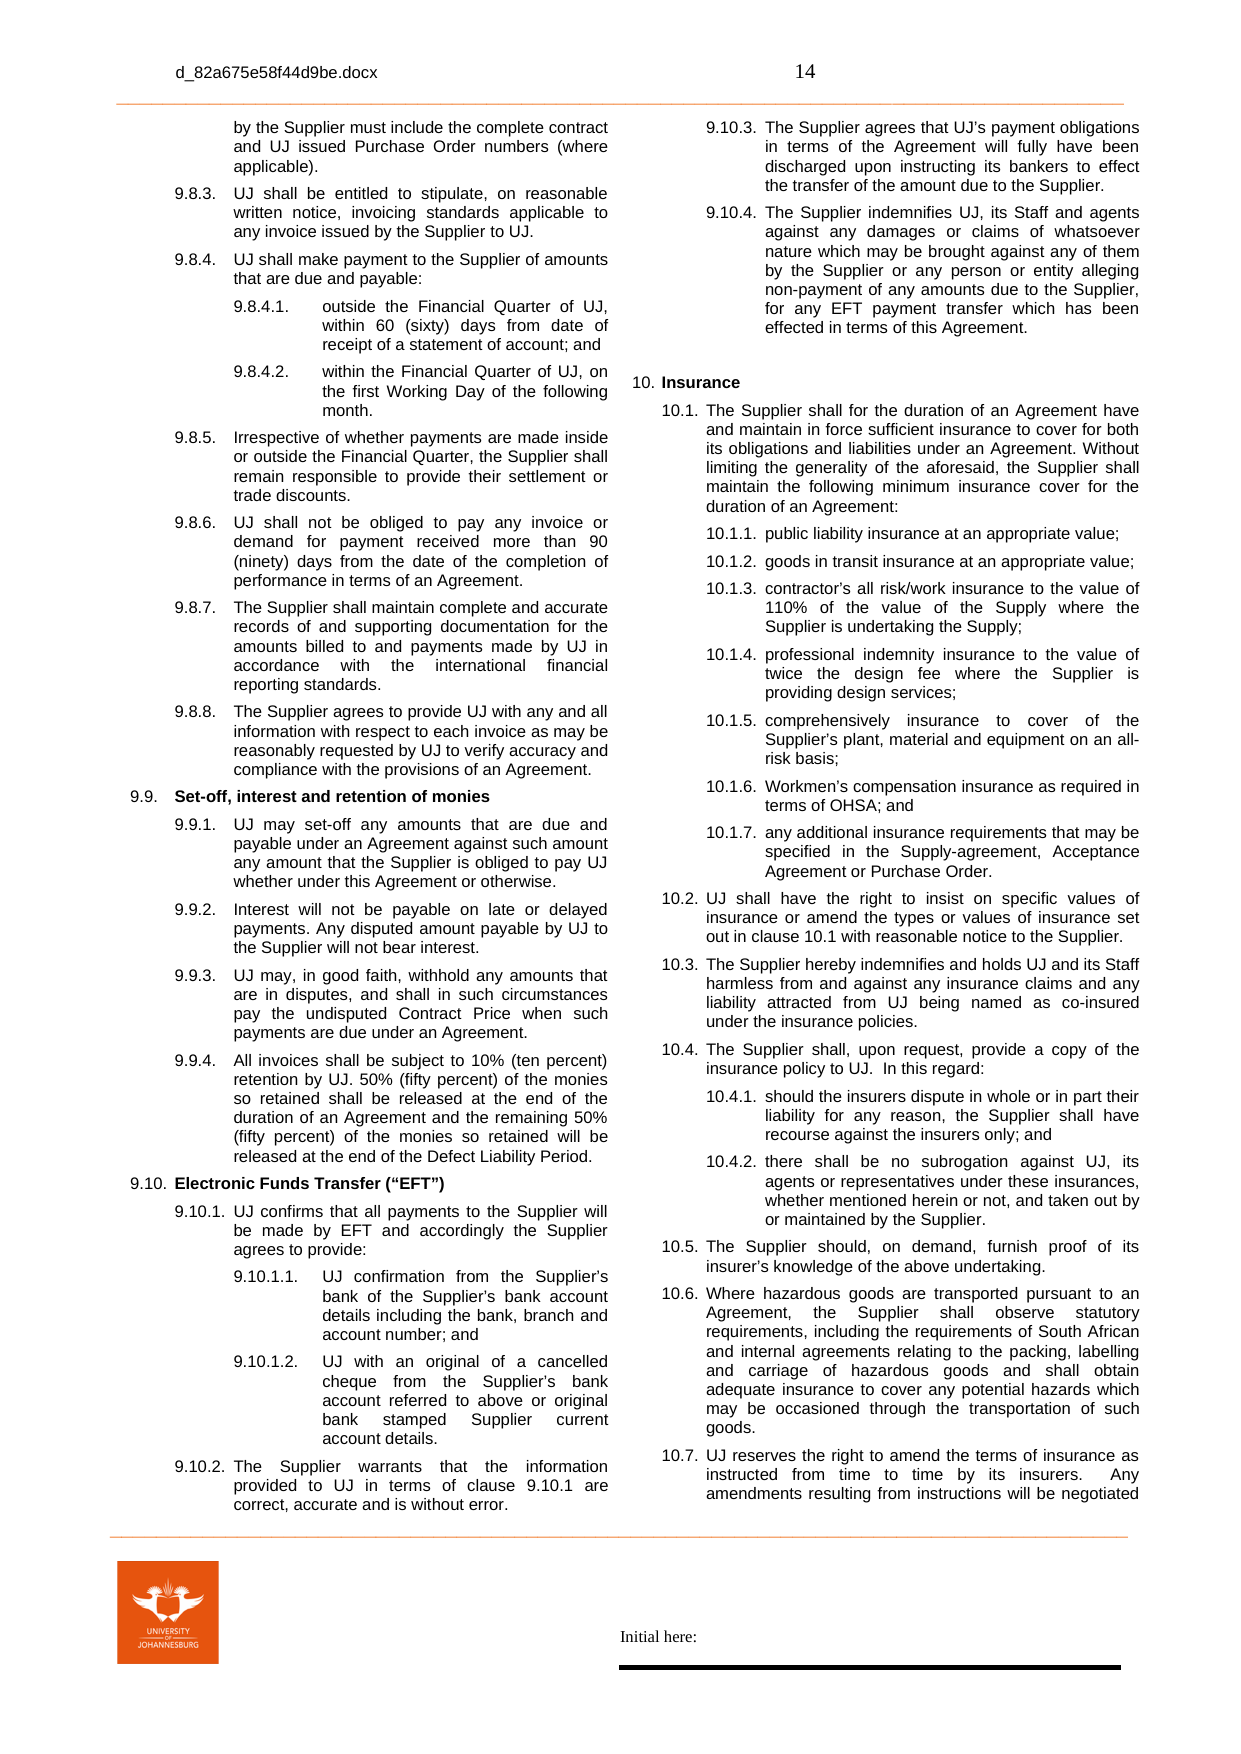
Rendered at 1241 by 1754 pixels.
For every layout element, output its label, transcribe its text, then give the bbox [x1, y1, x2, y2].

list The Supplier shall for the duration of an Agreement have and maintain in force sufficient insurance to cover for both its obligations and liabilities under an Agreement. Without limiting the generality of the aforesaid, the Supplier shall maintain the following minimum insurance cover for the duration of an Agreement: [661, 401, 1140, 516]
list contractor’s all risk/work insurance to the value of 110% of the value of the Supply where the Supplier is undertaking the Supply; [706, 579, 1140, 636]
list UJ confirmation from the Supplier’s bank of the Supplier’s bank account details including the bank, branch and account number; and [233, 1267, 608, 1344]
list Interest will not be payable on late or delayed payments. Any disputed amount payable by UJ to the Supplier will not bear interest. [174, 900, 608, 957]
list UJ may, in good faith, withhold any amounts that are in disputes, and shall in such circumstances pay the undisputed Contract Price when such payments are due under an Agreement. [174, 966, 608, 1042]
list The Supplier agrees that UJ’s payment obligations in terms of the Agreement will fully have been discharged upon instructing its bankers to effect the transfer of the amount due to the Supplier. [706, 118, 1140, 195]
list Electronic Funds Transfer (“EFT”) [130, 1174, 608, 1193]
list public liability insurance at an appropriate value; [706, 524, 1140, 543]
list comprehensively insurance to cover of the Supplier’s plant, material and equipment on an all-risk basis; [706, 711, 1140, 768]
list there shall be no subrogation against UJ, its agents or representatives under these insurances, whether mentioned herein or not, and taken out by or maintained by the Supplier. [706, 1152, 1140, 1229]
list Where hazardous goods are transported pursuant to an Agreement, the Supplier shall observe statutory requirements, including the requirements of South African and internal agreements relating to the packing, labelling and carriage of hazardous goods and shall obtain adequate insurance to cover any potential hazards which may be occasioned through the transportation of such goods. [661, 1284, 1140, 1437]
list Insurance [632, 373, 1140, 392]
list The Supplier warrants that the information provided to UJ in terms of clause 9.10.1 are correct, accurate and is without error. [174, 1456, 608, 1514]
list Workmen’s compensation insurance as required in terms of OHSA; and [706, 776, 1140, 815]
list professional indemnity insurance to the value of twice the design fee where the Supplier is providing design services; [706, 645, 1140, 702]
list within the Financial Quarter of UJ, on the first Working Day of the following month. [233, 362, 608, 420]
list UJ shall be entitled to stipulate, on reasonable written notice, invoicing standards applicable to any invoice issued by the Supplier to UJ. [174, 184, 608, 241]
list Set-off, interest and retention of monies [130, 787, 608, 806]
picture [117, 1561, 219, 1664]
list any additional insurance requirements that may be specified in the Supply-agreement, Acceptance Agreement or Purchase Order. [706, 823, 1140, 881]
list UJ may set-off any amounts that are due and payable under an Agreement against such amount any amount that the Supplier is obliged to pay UJ whether under this Agreement or otherwise. [174, 815, 608, 891]
list The Supplier hereby indemnifies and holds UJ and its Staff harmless from and against any insurance claims and any liability attracted from UJ being named as co-insured under the insurance policies. [661, 955, 1140, 1031]
list UJ confirms that all payments to the Supplier will be made by EFT and accordingly the Supplier agrees to provide: [174, 1201, 608, 1259]
list The Supplier agrees to provide UJ with any and all information with respect to each invoice as may be reasonably requested by UJ to verify accuracy and compliance with the provisions of an Agreement. [174, 702, 608, 779]
list UJ shall have the right to insist on specific values of insurance or amend the types or values of insurance set out in clause 10.1 with reasonable notice to the Supplier. [661, 889, 1140, 946]
list goods in transit insurance at an appropriate value; [706, 551, 1140, 571]
list UJ shall not be obliged to pay any invoice or demand for payment received more than 90 (ninety) days from the date of the completion of performance in terms of an Agreement. [174, 513, 608, 590]
list Irrespective of whether payments are made inside or outside the Financial Quarter, the Supplier shall remain responsible to provide their settlement or trade discounts. [174, 428, 608, 505]
list The Supplier shall, upon request, provide a copy of the insurance policy to UJ. In this regard: [661, 1040, 1140, 1078]
list UJ with an original of a cancelled cheque from the Supplier’s bank account referred to above or original bank stamped Supplier current account details. [233, 1352, 608, 1448]
list should the insurers dispute in whole or in part their liability for any reason, the Supplier shall have recourse against the insurers only; and [706, 1086, 1140, 1144]
list All invoices shall be subject to 10% (ten percent) retention by UJ. 50% (fifty percent) of the monies so retained shall be released at the end of the duration of an Agreement and the remaining 50% (fifty percent) of the monies so retained will be released at the end of the Defect Liability Period. [174, 1051, 608, 1166]
list UJ shall make payment to the Supplier of amounts that are due and payable: [174, 250, 608, 288]
list The Supplier indemnifies UJ, its Staff and agents against any damages or claims of whatsoever nature which may be brought against any of them by the Supplier or any person or entity alleging non-payment of any amounts due to the Supplier, for any EFT payment transfer which has been effected in terms of this Agreement. [706, 203, 1140, 337]
list outside the Financial Quarter of UJ, within 60 (sixty) days from date of receipt of a statement of account; and [233, 296, 608, 354]
list The Supplier should, on demand, furnish proof of its insurer’s knowledge of the above undertaking. [661, 1237, 1140, 1276]
list The Supplier shall maintain complete and accurate records of and supporting documentation for the amounts billed to and payments made by UJ in accordance with the international financial reporting standards. [174, 598, 608, 694]
